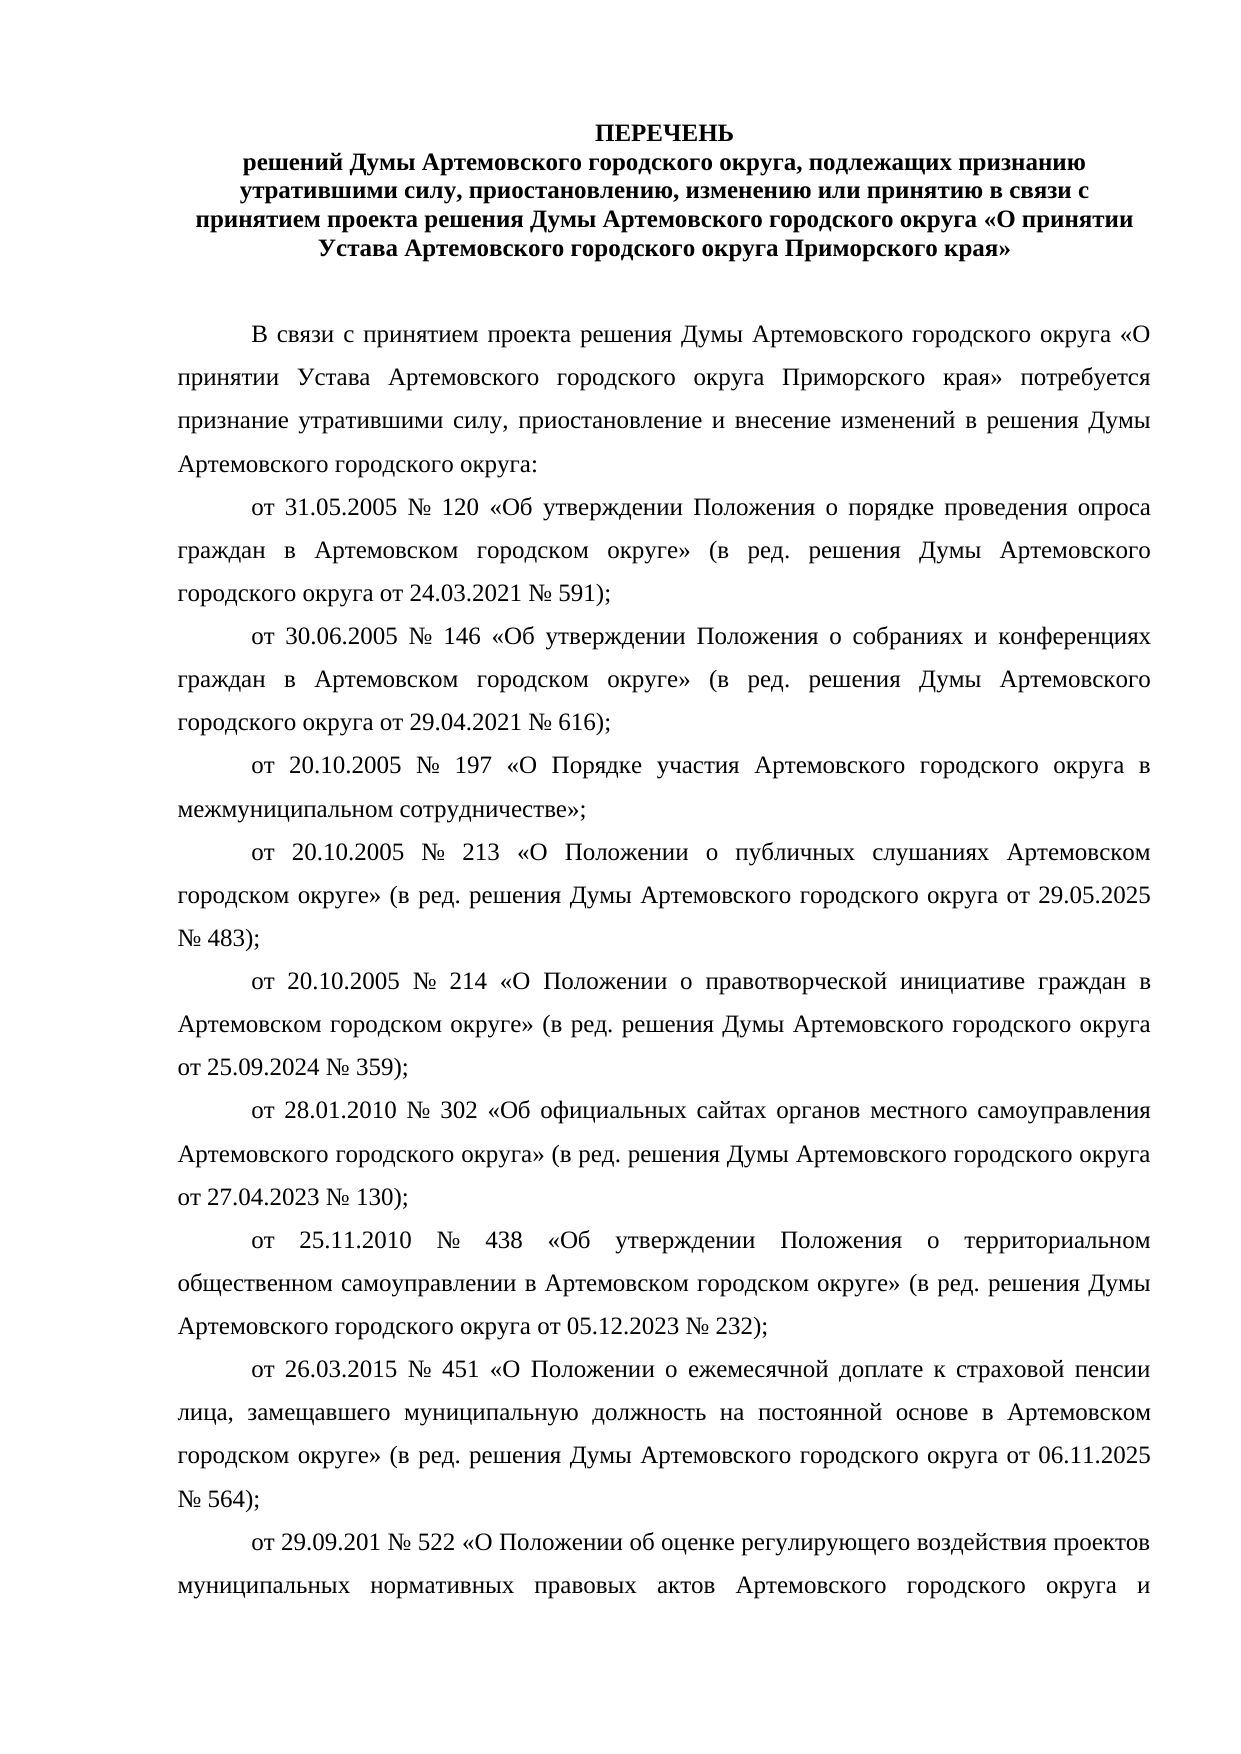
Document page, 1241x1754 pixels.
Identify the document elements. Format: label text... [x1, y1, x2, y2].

text решений Думы Артемовского городского округа, подлежащих признанию утратившими силу, приостановлению, изменению или принятию в связи с принятием проекта решения Думы Артемовского городского округа «О принятии Устава Артемовского городского округа Приморского края» [177, 147, 1152, 262]
text от 28.01.2010 № 302 «Об официальных сайтах органов местного самоуправления Артемовского городского округа» (в ред. решения Думы Артемовского городского округа от 27.04.2023 № 130); [177, 1096, 1152, 1211]
text от 20.10.2005 № 213 «О Положении о публичных слушаниях Артемовском городском округе» (в ред. решения Думы Артемовского городского округа от 29.05.2025 № 483); [177, 837, 1152, 952]
text В связи с принятием проекта решения Думы Артемовского городского округа «О принятии Устава Артемовского городского округа Приморского края» потребуется признание утратившими силу, приостановление и внесение изменений в решения Думы Артемовского городского округа: [177, 319, 1152, 477]
text от 26.03.2015 № 451 «О Положении о ежемесячной доплате к страховой пенсии лица, замещавшего муниципальную должность на постоянной основе в Артемовском городском округе» (в ред. решения Думы Артемовского городского округа от 06.11.2025 № 564); [177, 1354, 1152, 1512]
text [177, 1527, 1152, 1599]
text ПЕРЕЧЕНЬ [177, 118, 1152, 147]
text от 31.05.2005 № 120 «Об утверждении Положения о порядке проведения опроса граждан в Артемовском городском округе» (в ред. решения Думы Артемовского городского округа от 24.03.2021 № 591); [177, 492, 1152, 607]
text от 20.10.2005 № 214 «О Положении о правотворческой инициативе граждан в Артемовском городском округе» (в ред. решения Думы Артемовского городского округа от 25.09.2024 № 359); [177, 966, 1152, 1081]
text от 25.11.2010 № 438 «Об утверждении Положения о территориальном общественном самоуправлении в Артемовском городском округе» (в ред. решения Думы Артемовского городского округа от 05.12.2023 № 232); [177, 1225, 1152, 1340]
text от 30.06.2005 № 146 «Об утверждении Положения о собраниях и конференциях граждан в Артемовском городском округе» (в ред. решения Думы Артемовского городского округа от 29.04.2021 № 616); [177, 621, 1152, 736]
text от 20.10.2005 № 197 «О Порядке участия Артемовского городского округа в межмуниципальном сотрудничестве»; [177, 751, 1152, 822]
